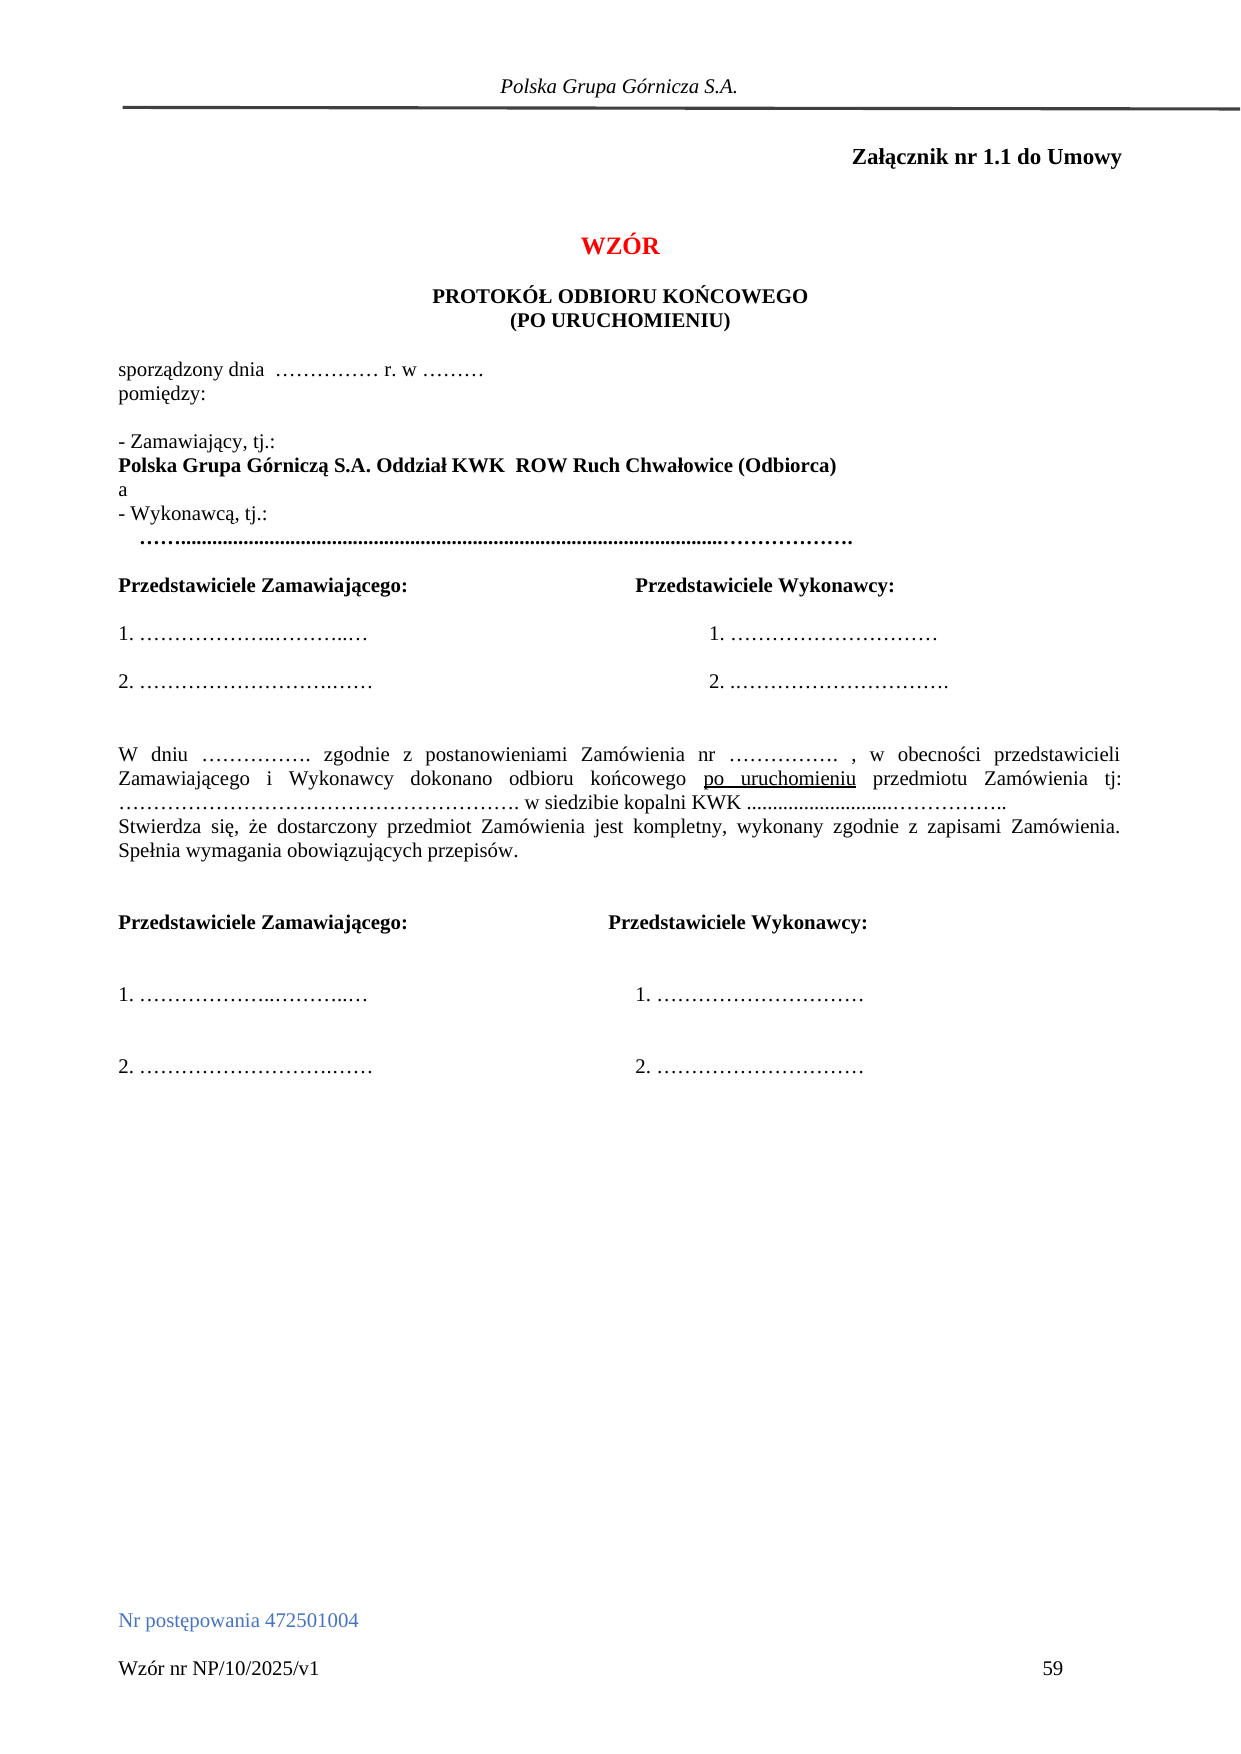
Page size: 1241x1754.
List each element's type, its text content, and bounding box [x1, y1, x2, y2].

text Przedstawiciele Zamawiającego: Przedstawiciele Wykonawcy: [118, 910, 1122, 934]
text 2. ……………………….…… 2. ………………………… [118, 1054, 1122, 1078]
text Stwierdza się, że dostarczony przedmiot Zamówienia jest kompletny, wykonany zgodnie z zapisami Zamówienia. Spełnia wymagania obowiązujących przepisów. [118, 814, 1122, 862]
text ……........................................................................................................………………. [118, 525, 1122, 549]
text a [118, 477, 1122, 501]
text PROTOKÓŁ ODBIORU KOŃCOWEGO [118, 284, 1122, 308]
subtitle Załącznik nr 1.1 do Umowy [118, 143, 1122, 169]
text 1. ………………..………..… 1. ………………………… [118, 982, 1122, 1006]
text Przedstawiciele Zamawiającego: Przedstawiciele Wykonawcy: [118, 573, 1122, 597]
text pomiędzy: [118, 381, 1122, 404]
text (PO URUCHOMIENIU) [118, 308, 1122, 332]
text - Wykonawcą, tj.: [118, 501, 1122, 525]
text Polska Grupa Górniczą S.A. Oddział KWK ROW Ruch Chwałowice (Odbiorca) [118, 453, 1122, 477]
text WZÓR [118, 231, 1122, 260]
text 1. ………………..………..… 1. ………………………… [118, 621, 1122, 645]
text 2. ……………………….…… 2. .…………………………. [118, 669, 1122, 693]
text sporządzony dnia …………… r. w ……… [118, 356, 1122, 381]
text W dniu ……………. zgodnie z postanowieniami Zamówienia nr ……………. , w obecności przedstawicieli Zamawiającego i Wykonawcy dokonano odbioru końcowego po uruchomieniu przedmiotu Zamówienia tj: …………………………………………………. w siedzibie kopalni KWK ............................…………….. [118, 741, 1122, 814]
text - Zamawiający, tj.: [118, 429, 1122, 453]
